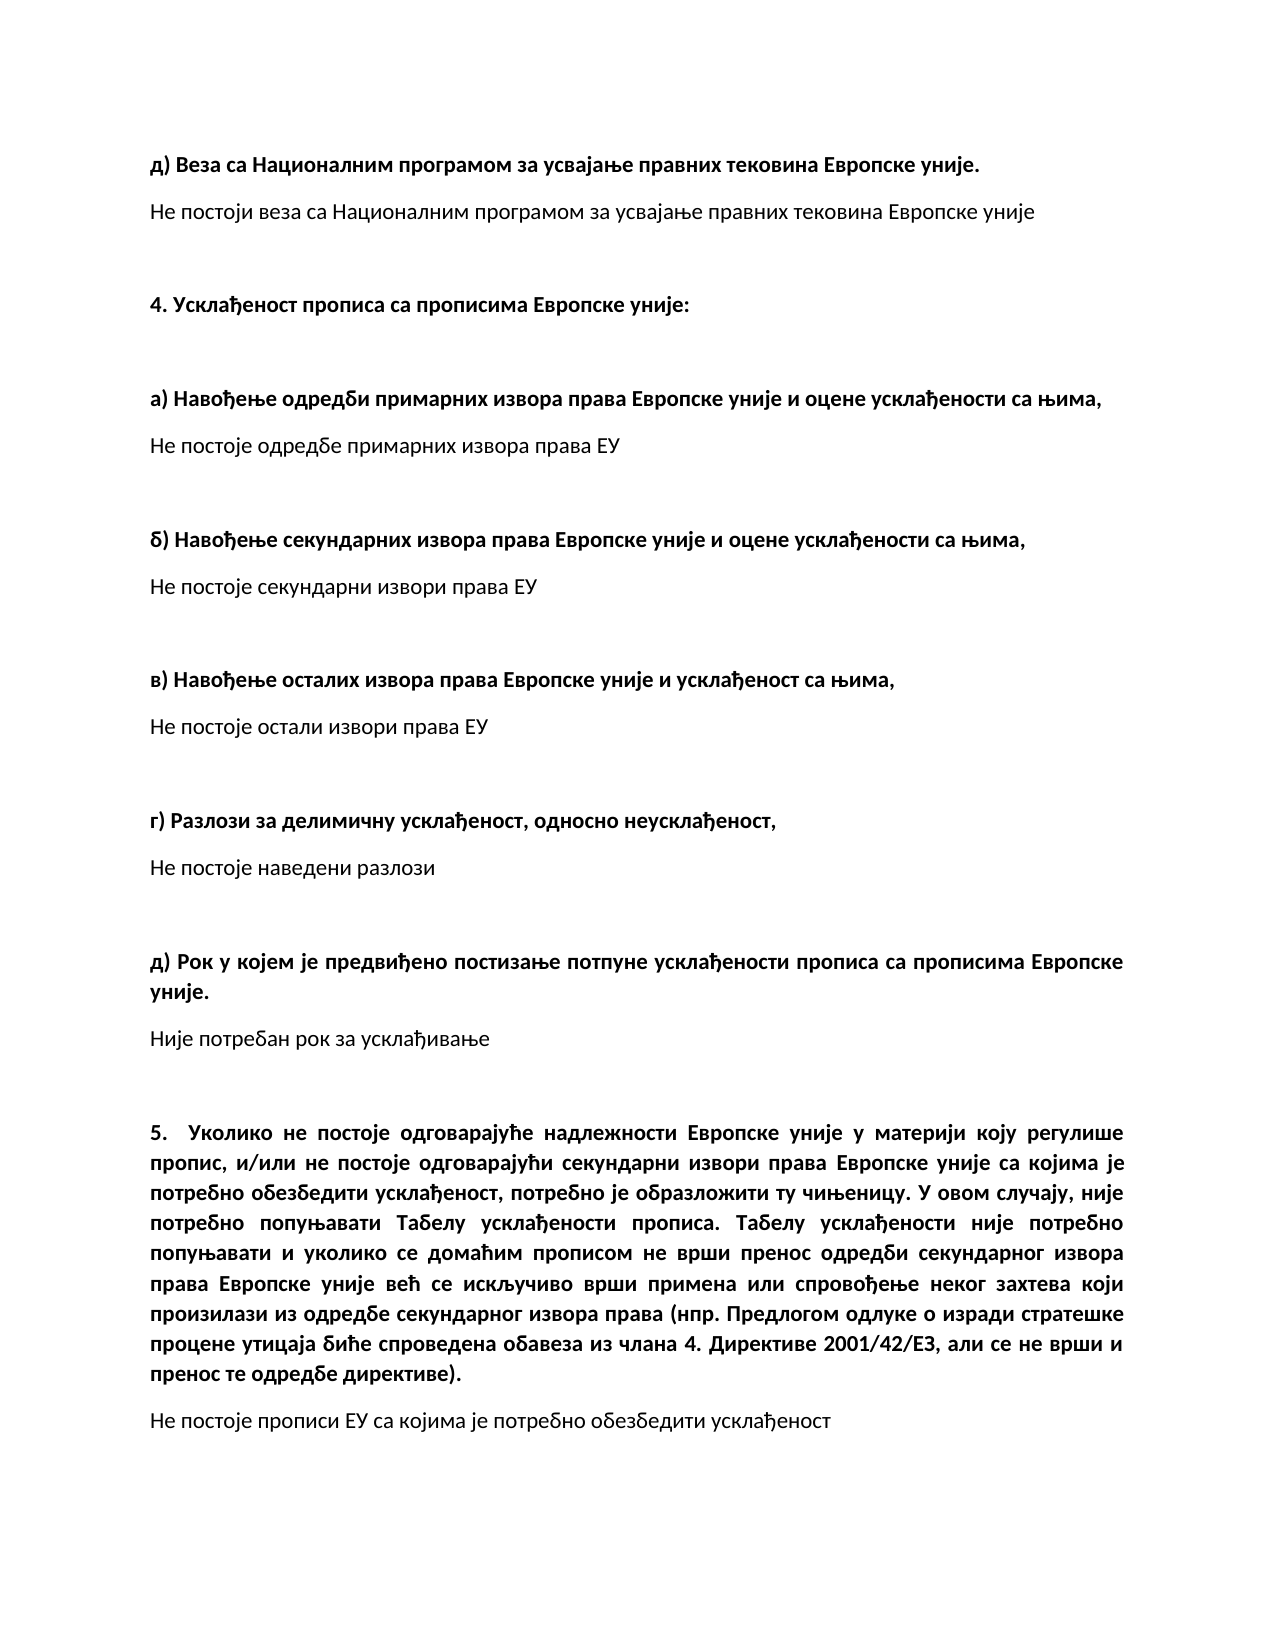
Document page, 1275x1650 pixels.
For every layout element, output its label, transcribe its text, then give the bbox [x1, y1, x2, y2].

text Не постоје наведени разлози [150, 853, 1125, 881]
text Не постоје прописи ЕУ са којима је потребно обезбедити усклађеност [150, 1406, 1125, 1434]
text г) Разлози за делимичну усклађеност, односно неусклађеност, [150, 806, 1125, 834]
text 4. Усклађеност прописа са прописима Европске уније: [150, 291, 1125, 319]
text в) Навођење осталих извора права Европске уније и усклађеност са њима, [150, 666, 1125, 694]
text д) Веза са Националним програмом за усвајање правних тековина Европске уније. [150, 150, 1125, 178]
text б) Навођење секундарних извора права Европске уније и оцене усклађености са њима, [150, 525, 1125, 553]
text Не постоје одредбе примарних извора права ЕУ [150, 431, 1125, 459]
text Не постоје секундарни извори права ЕУ [150, 572, 1125, 600]
text 5. Уколико не постоје одговарајуће надлежности Европске уније у материји коју регулише пропис, и/или не постоје одговарајући секундарни извори права Европске уније са којима је потребно обезбедити усклађеност, потребно је образложити ту чињеницу. У овом случају, није потребно попуњавати Табелу усклађености прописа. Табелу усклађености није потребно попуњавати и уколико се домаћим прописом не врши пренос одредби секундарног извора права Европске уније већ се искључиво врши примена или спровођење неког захтева који произилази из одредбе секундарног извора права (нпр. Предлогом одлуке о изради стратешке процене утицаја биће спроведена обавеза из члана 4. Директиве 2001/42/ЕЗ, али се не врши и пренос те одредбе директиве). [150, 1118, 1125, 1387]
text д) Рок у којем је предвиђено постизање потпуне усклађености прописа са прописима Европске уније. [150, 947, 1125, 1005]
text Не постоје остали извори права ЕУ [150, 712, 1125, 741]
text Не постоји веза са Националним програмом за усвајање правних тековина Европске уније [150, 197, 1125, 225]
text а) Навођење одредби примарних извора права Европске уније и оцене усклађености са њима, [150, 384, 1125, 412]
text Није потребан рок за усклађивање [150, 1024, 1125, 1052]
